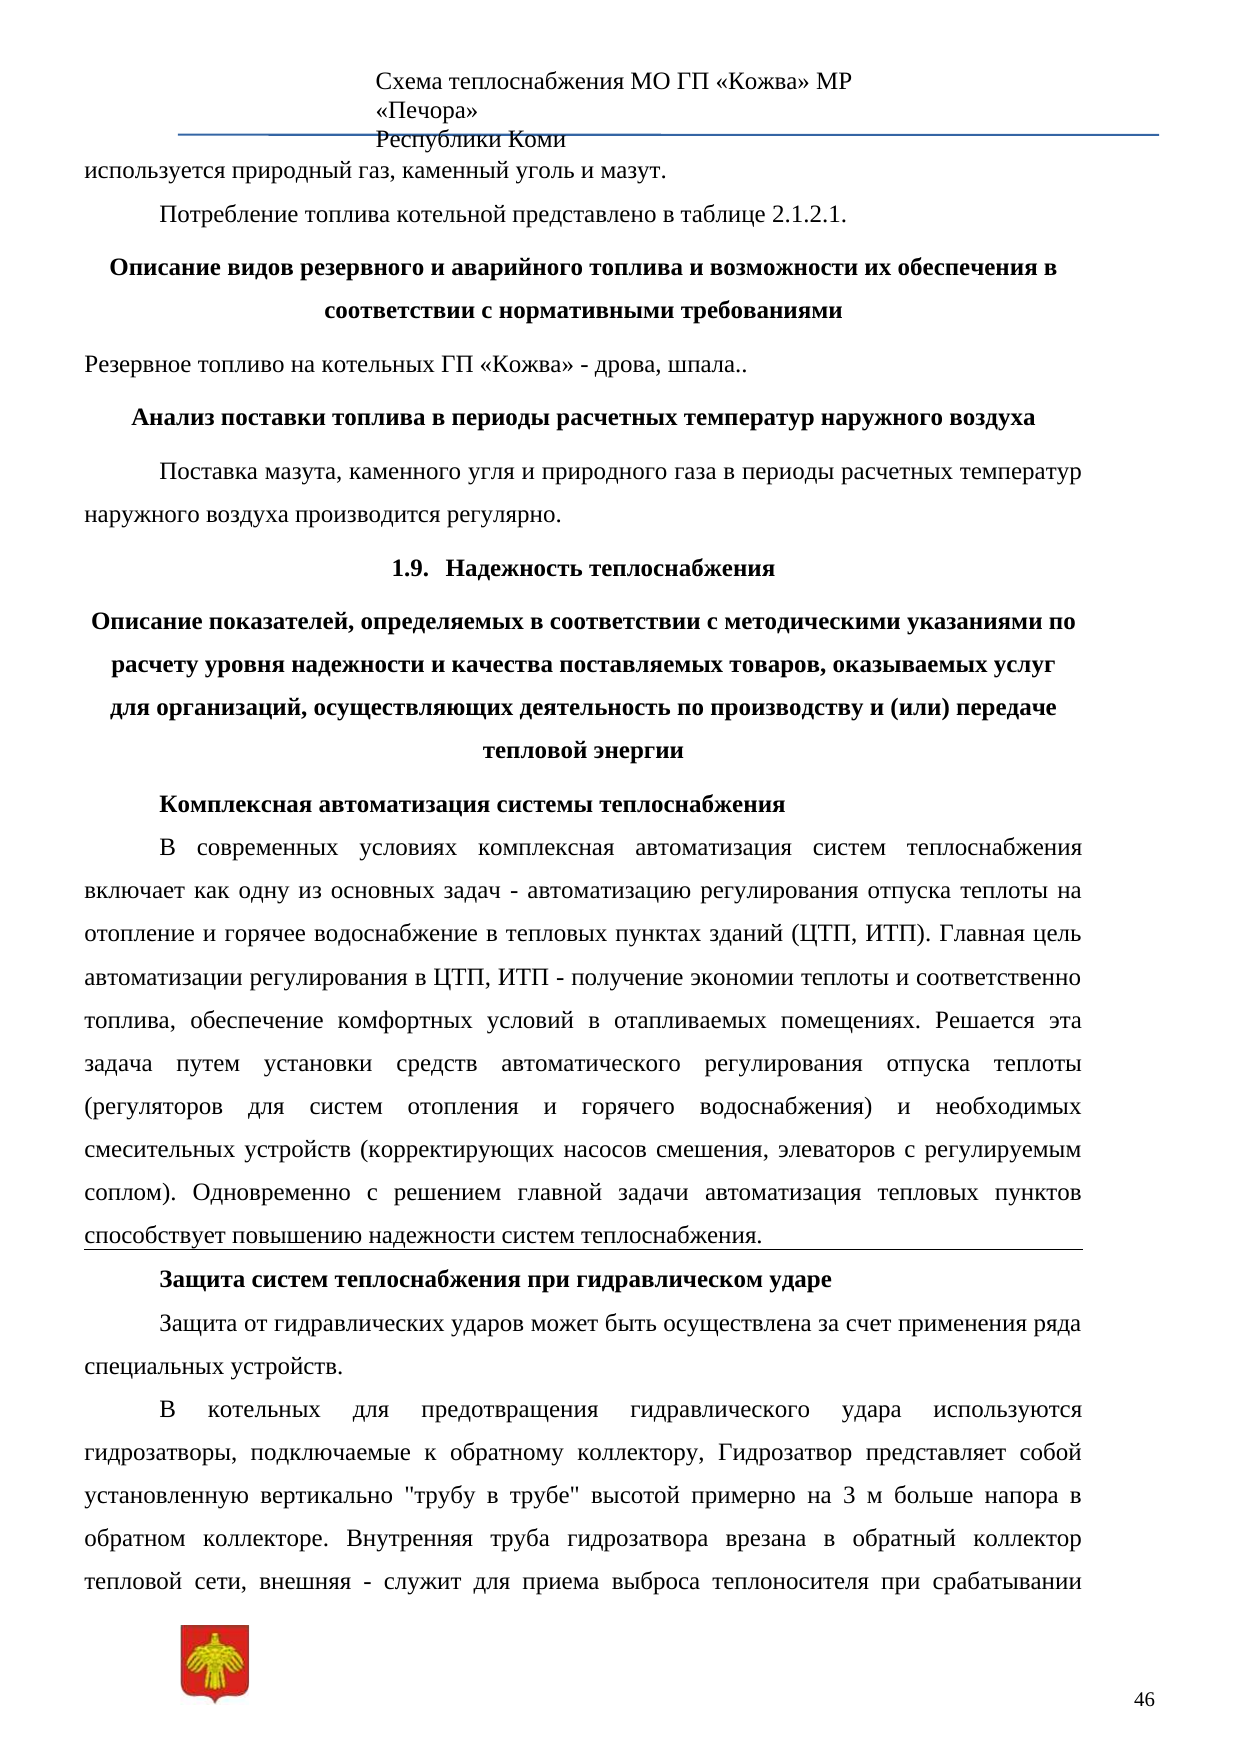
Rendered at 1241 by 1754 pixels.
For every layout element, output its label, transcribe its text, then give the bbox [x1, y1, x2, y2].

text Защита систем теплоснабжения при гидравлическом ударе [84, 1264, 1083, 1293]
text Анализ поставки топлива в периоды расчетных температур наружного воздуха [84, 402, 1083, 431]
text Резервное топливо на котельных ГП «Кожва» - дрова, шпала.. [84, 349, 1083, 378]
text Комплексная автоматизация системы теплоснабжения [84, 789, 1083, 818]
list Надежность теплоснабжения [84, 553, 1083, 581]
text Описание видов резервного и аварийного топлива и возможности их обеспечения в соответствии с нормативными требованиями [84, 252, 1083, 324]
text Поставка мазута, каменного угля и природного газа в периоды расчетных температур наружного воздуха производится регулярно. [84, 456, 1083, 528]
text Защита от гидравлических ударов может быть осуществлена за счет применения ряда специальных устройств. [84, 1308, 1083, 1379]
picture [180, 1625, 250, 1705]
text Потребление топлива котельной представлено в таблице 2.1.2.1. [84, 199, 1083, 227]
text В качестве основного котельно-печного топлива на котельных ГП «Кожва» используется природный газ, каменный уголь и мазут. [84, 156, 1083, 184]
text Описание показателей, определяемых в соответствии с методическими указаниями по расчету уровня надежности и качества поставляемых товаров, оказываемых услуг для организаций, осуществляющих деятельность по производству и (или) передаче тепловой энергии [84, 606, 1083, 764]
text В современных условиях комплексная автоматизация систем теплоснабжения включает как одну из основных задач - автоматизацию регулирования отпуска теплоты на отопление и горячее водоснабжение в тепловых пунктах зданий (ЦТП, ИТП). Главная цель автоматизации регулирования в ЦТП, ИТП - получение экономии теплоты и соответственно топлива, обеспечение комфортных условий в отапливаемых помещениях. Решается эта задача путем установки средств автоматического регулирования отпуска теплоты (регуляторов для систем отопления и горячего водоснабжения) и необходимых смесительных устройств (корректирующих насосов смешения, элеваторов с регулируемым соплом). Одновременно с решением главной задачи автоматизация тепловых пунктов способствует повышению надежности систем теплоснабжения. [84, 832, 1083, 1249]
